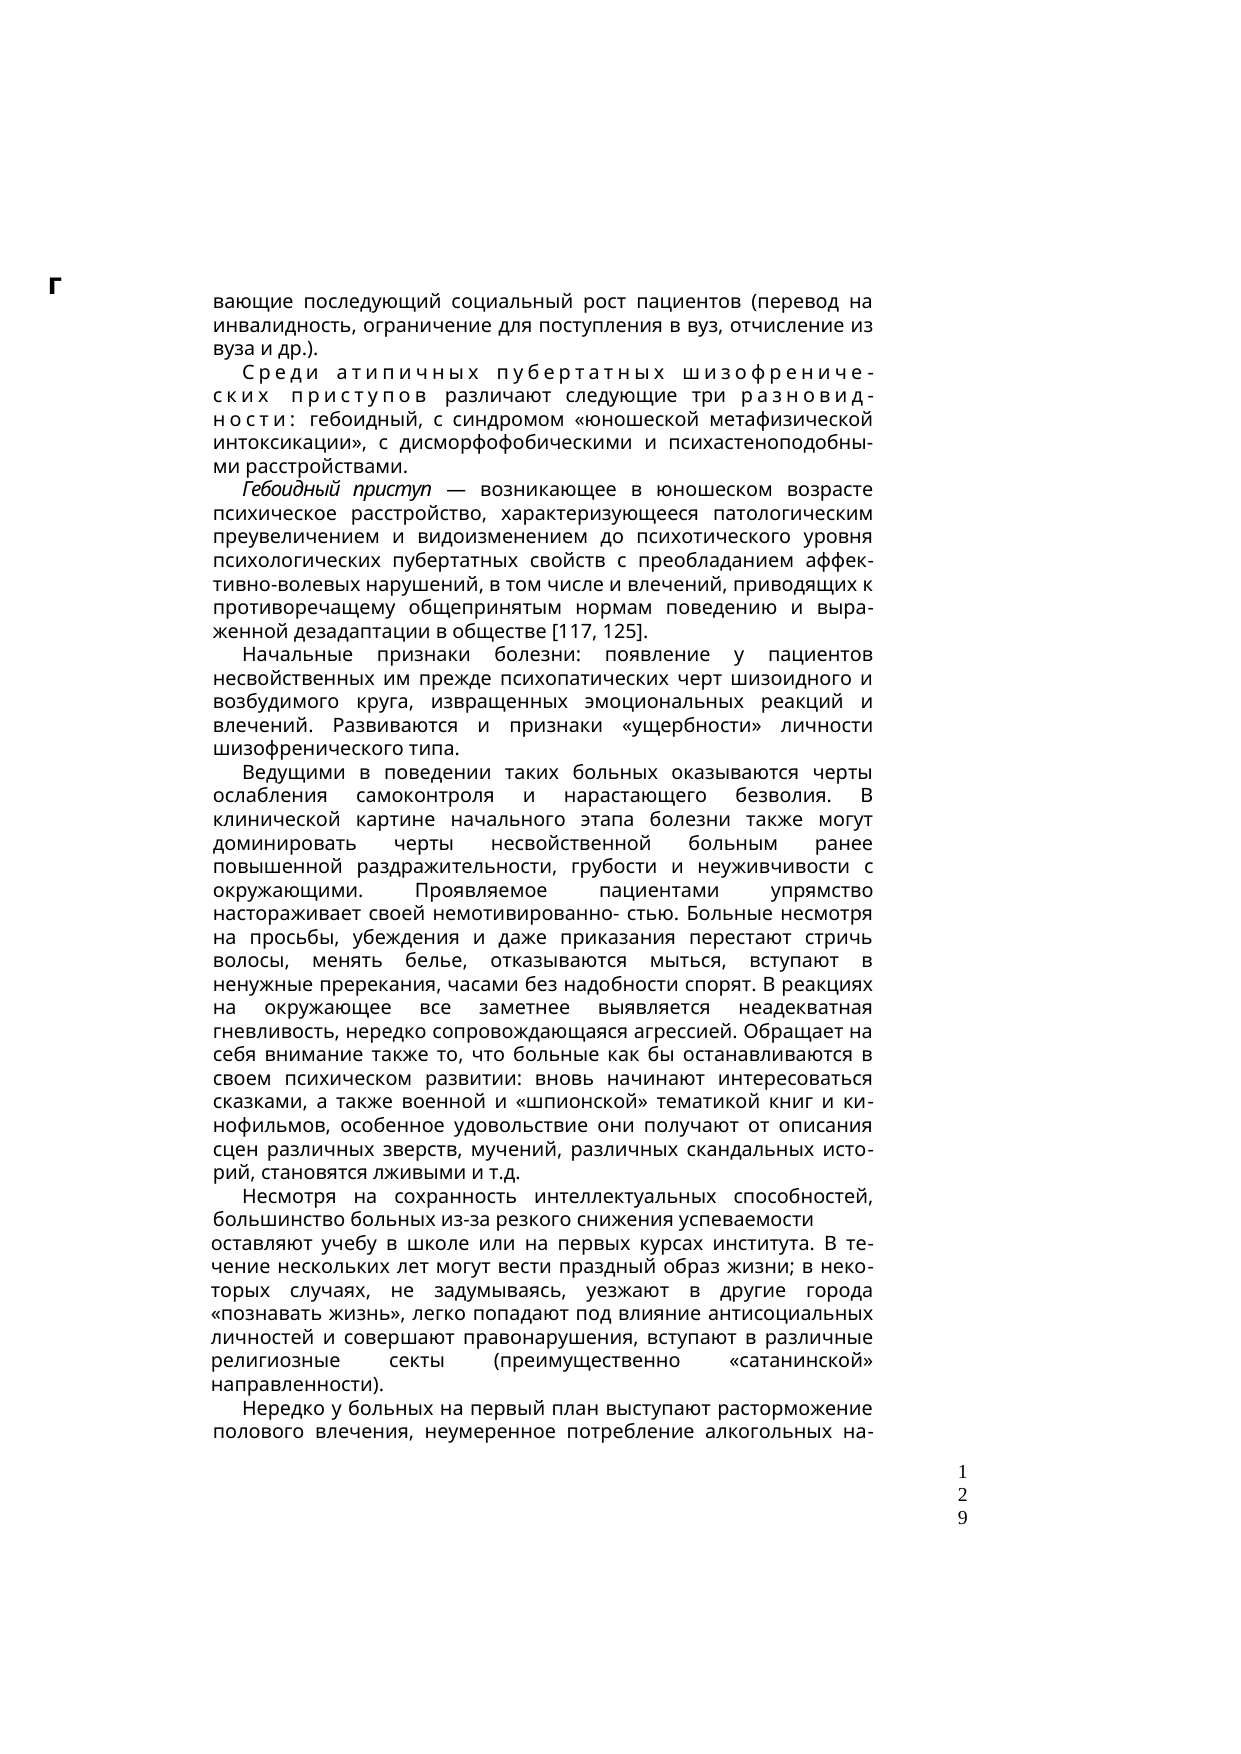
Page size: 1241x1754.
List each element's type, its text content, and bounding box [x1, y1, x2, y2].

text Гебоидный приступ — возникающее в юношеском возрасте психическое расстройство, характеризующееся патологическим преувеличением и видоизменением до психотического уровня психологических пубертатных свойств с преобладанием аффективно-волевых нарушений, в том числе и влечений, приводящих к противоречащему общепринятым нормам поведению и выраженной дезадаптации в обществе [117, 125]. [213, 478, 873, 643]
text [213, 1396, 873, 1443]
text Среди атипичных пубертатных шизофренических приступов различают следующие три разновидности: гебоидный, с синдромом «юношеской метафизической интоксикации», с дисморфофобическими и психастеноподобны- ми расстройствами. [213, 360, 873, 478]
text Несмотря на сохранность интеллектуальных способностей, большинство больных из-за резкого снижения успеваемости [213, 1184, 873, 1231]
text Ведущими в поведении таких больных оказываются черты ослабления самоконтроля и нарастающего безволия. В клинической картине начального этапа болезни также могут доминировать черты несвойственной больным ранее повышенной раздражительности, грубости и неуживчивости с окружающими. Проявляемое пациентами упрямство настораживает своей немотивированно- стью. Больные несмотря на просьбы, убеждения и даже приказания перестают стричь волосы, менять белье, отказываются мыться, вступают в ненужные пререкания, часами без надобности спорят. В реакциях на окружающее все заметнее выявляется неадекватная гневливость, нередко сопровождающаяся агрессией. Обращает на себя внимание также то, что больные как бы останавливаются в своем психическом развитии: вновь начинают интересоваться сказками, а также военной и «шпионской» тематикой книг и кинофильмов, особенное удовольствие они получают от описания сцен различных зверств, мучений, различных скандальных историй, становятся лживыми и т.д. [213, 761, 873, 1184]
text Начальные признаки болезни: появление у пациентов несвойственных им прежде психопатических черт шизоидного и возбудимого круга, извращенных эмоциональных реакций и влечений. Развиваются и признаки «ущербности» личности шизофренического типа. [213, 643, 873, 761]
text оставляют учебу в школе или на первых курсах института. В течение нескольких лет могут вести праздный образ жизни; в некоторых случаях, не задумываясь, уезжают в другие города «познавать жизнь», легко попадают под влияние антисоциальных личностей и совершают правонарушения, вступают в различные религиозные секты (преимущественно «сатанинской» направленности). [211, 1231, 873, 1396]
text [213, 290, 873, 360]
